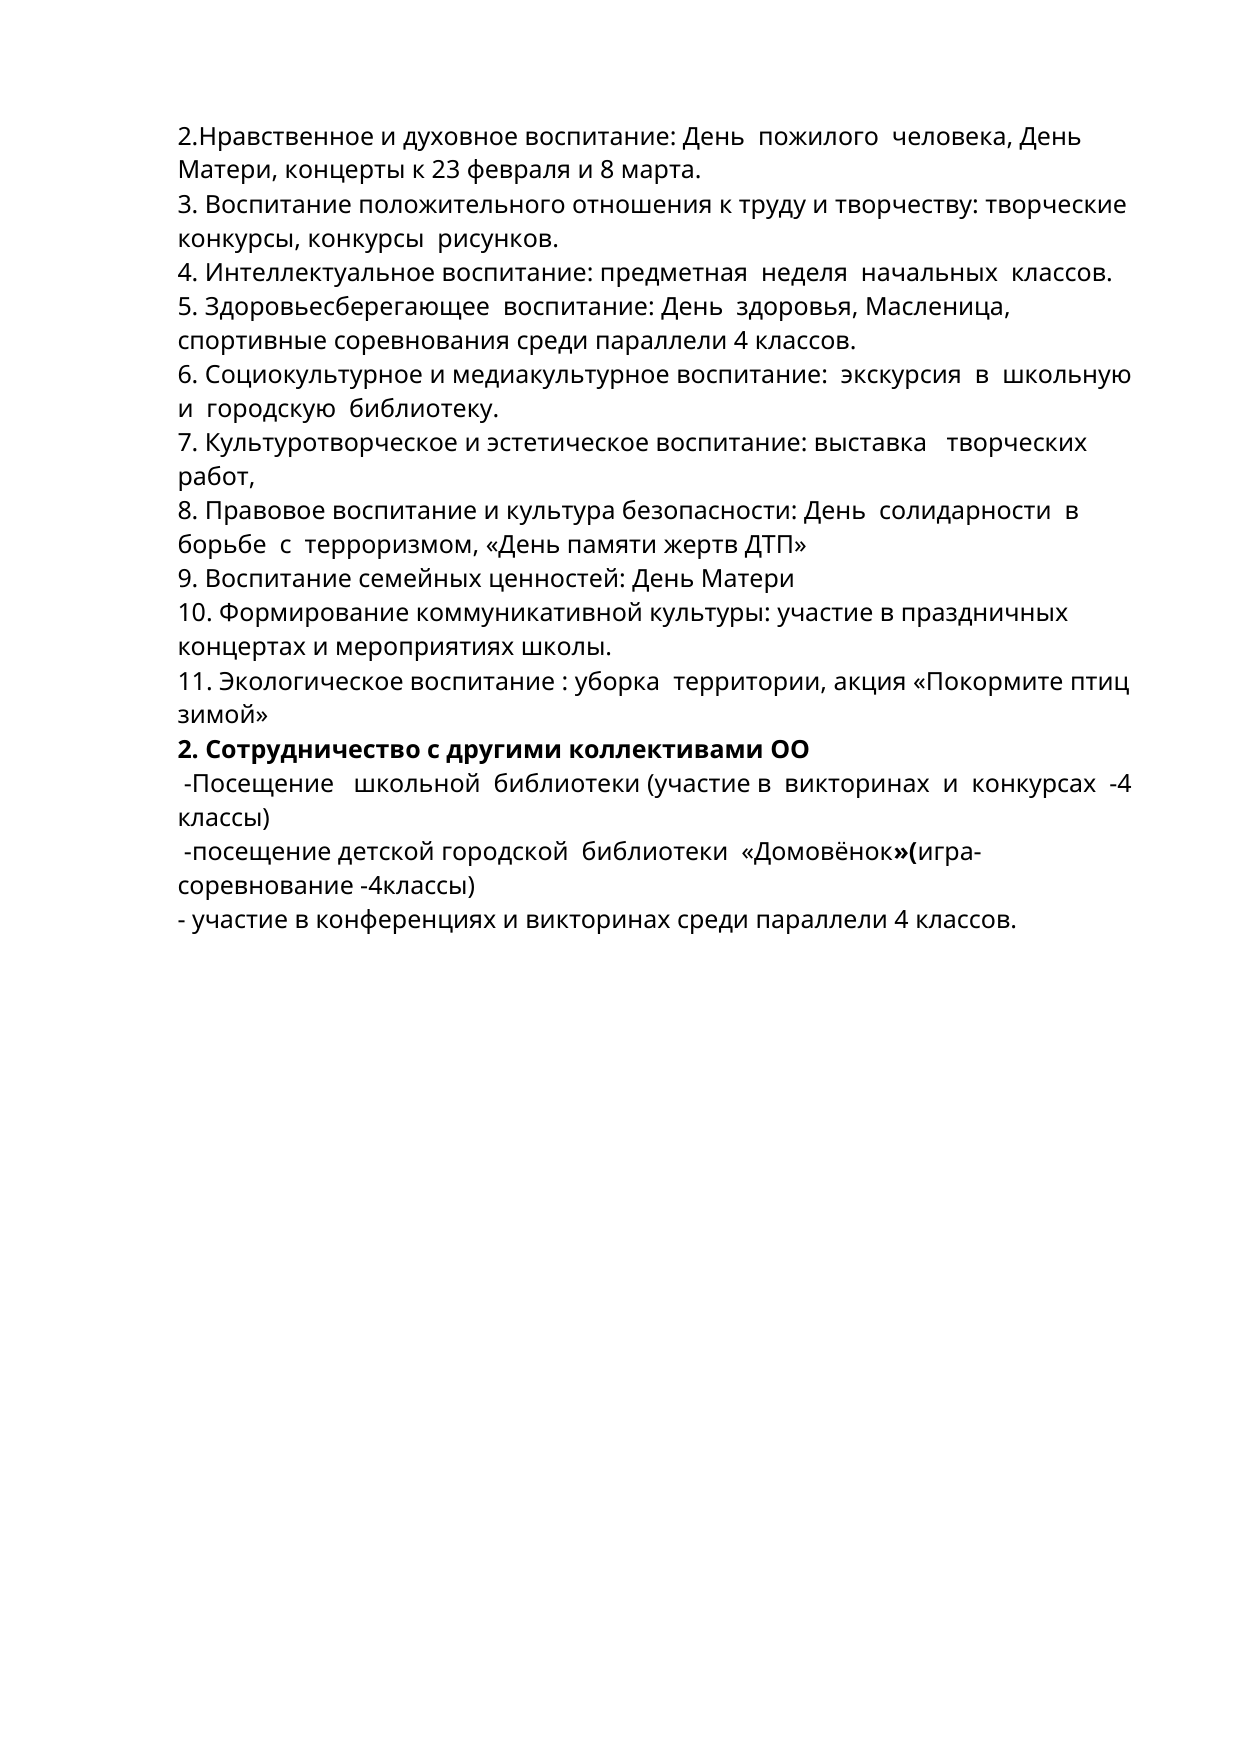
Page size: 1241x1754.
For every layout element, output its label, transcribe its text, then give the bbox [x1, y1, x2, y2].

text 8. Правовое воспитание и культура безопасности: День солидарности в борьбе с терроризмом, «День памяти жертв ДТП» [177, 493, 1152, 561]
text -Посещение школьной библиотеки (участие в викторинах и конкурсах -4 классы) [177, 765, 1152, 833]
text 9. Воспитание семейных ценностей: День Матери [177, 561, 1152, 595]
text 5. Здоровьесберегающее воспитание: День здоровья, Масленица, спортивные соревнования среди параллели 4 классов. [177, 288, 1152, 357]
text 10. Формирование коммуникативной культуры: участие в праздничных концертах и мероприятиях школы. [177, 595, 1152, 663]
text -посещение детской городской библиотеки «Домовёнок»(игра-соревнование -4классы) [177, 833, 1152, 902]
text 11. Экологическое воспитание : уборка территории, акция «Покормите птиц зимой» [177, 663, 1152, 731]
text 6. Социокультурное и медиакультурное воспитание: экскурсия в школьную и городскую библиотеку. [177, 357, 1152, 425]
text 7. Культуротворческое и эстетическое воспитание: выставка творческих работ, [177, 425, 1152, 493]
text 3. Воспитание положительного отношения к труду и творчеству: творческие конкурсы, конкурсы рисунков. [177, 186, 1152, 254]
text 2.Нравственное и духовное воспитание: День пожилого человека, День Матери, концерты к 23 февраля и 8 марта. [177, 118, 1152, 186]
text 4. Интеллектуальное воспитание: предметная неделя начальных классов. [177, 254, 1152, 288]
text 2. Сотрудничество с другими коллективами ОО [177, 731, 1152, 765]
text - участие в конференциях и викторинах среди параллели 4 классов. [177, 902, 1152, 936]
